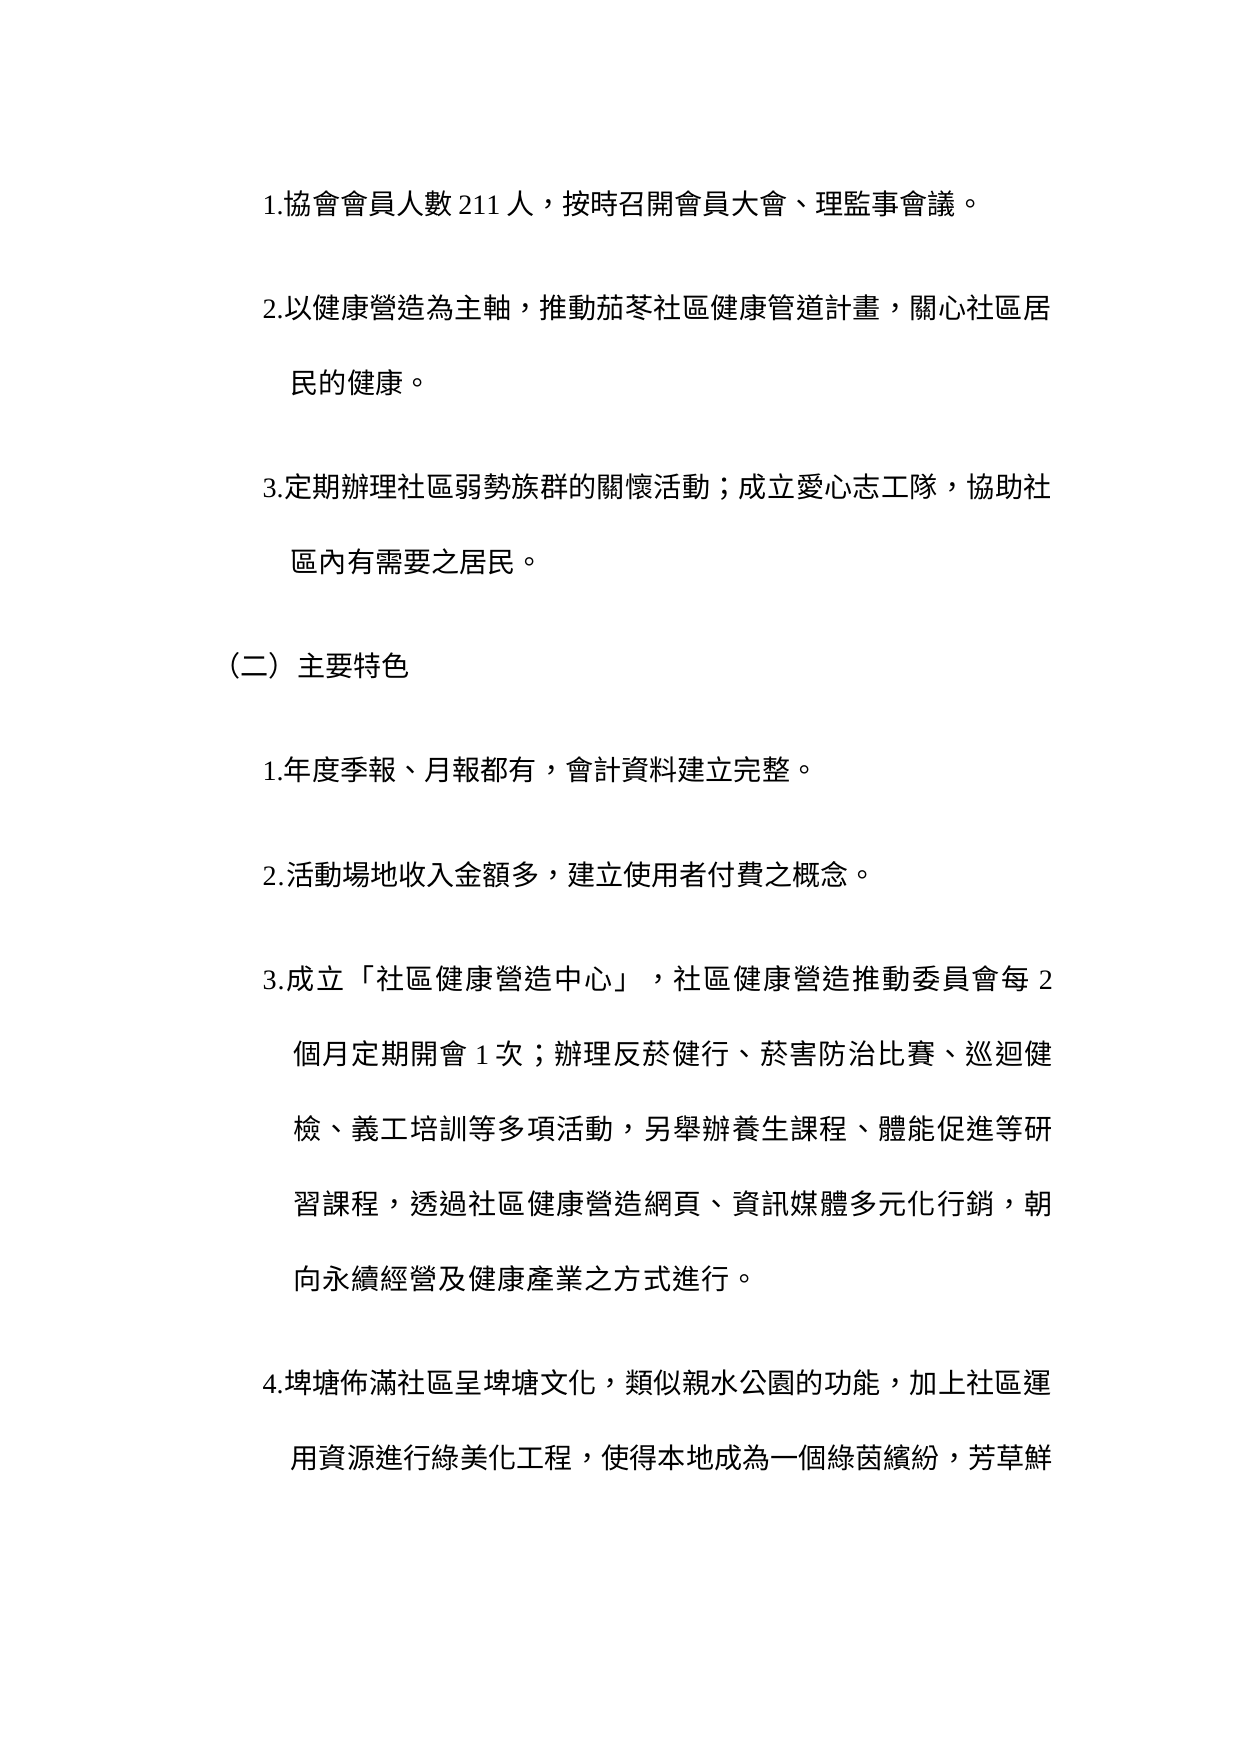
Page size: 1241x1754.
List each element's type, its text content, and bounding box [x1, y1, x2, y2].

text 2.活動場地收入金額多，建立使用者付費之概念。 [262, 835, 1053, 910]
text 3.成立「社區健康營造中心」，社區健康營造推動委員會每2個月定期開會1次；辦理反菸健行、菸害防治比賽、巡迴健檢、義工培訓等多項活動，另舉辦養生課程、體能促進等研習課程，透過社區健康營造網頁、資訊媒體多元化行銷，朝向永續經營及健康產業之方式進行。 [262, 939, 1053, 1314]
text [262, 1344, 1053, 1494]
text 2.以健康營造為主軸，推動茄苳社區健康管道計畫，關心社區居民的健康。 [262, 269, 1053, 419]
text 3.定期辦理社區弱勢族群的關懷活動；成立愛心志工隊，協助社區內有需要之居民。 [262, 448, 1053, 598]
text 1.協會會員人數211人，按時召開會員大會、理監事會議。 [262, 164, 1053, 239]
text （二）主要特色 [187, 627, 978, 702]
text 1.年度季報、月報都有，會計資料建立完整。 [262, 731, 1053, 806]
